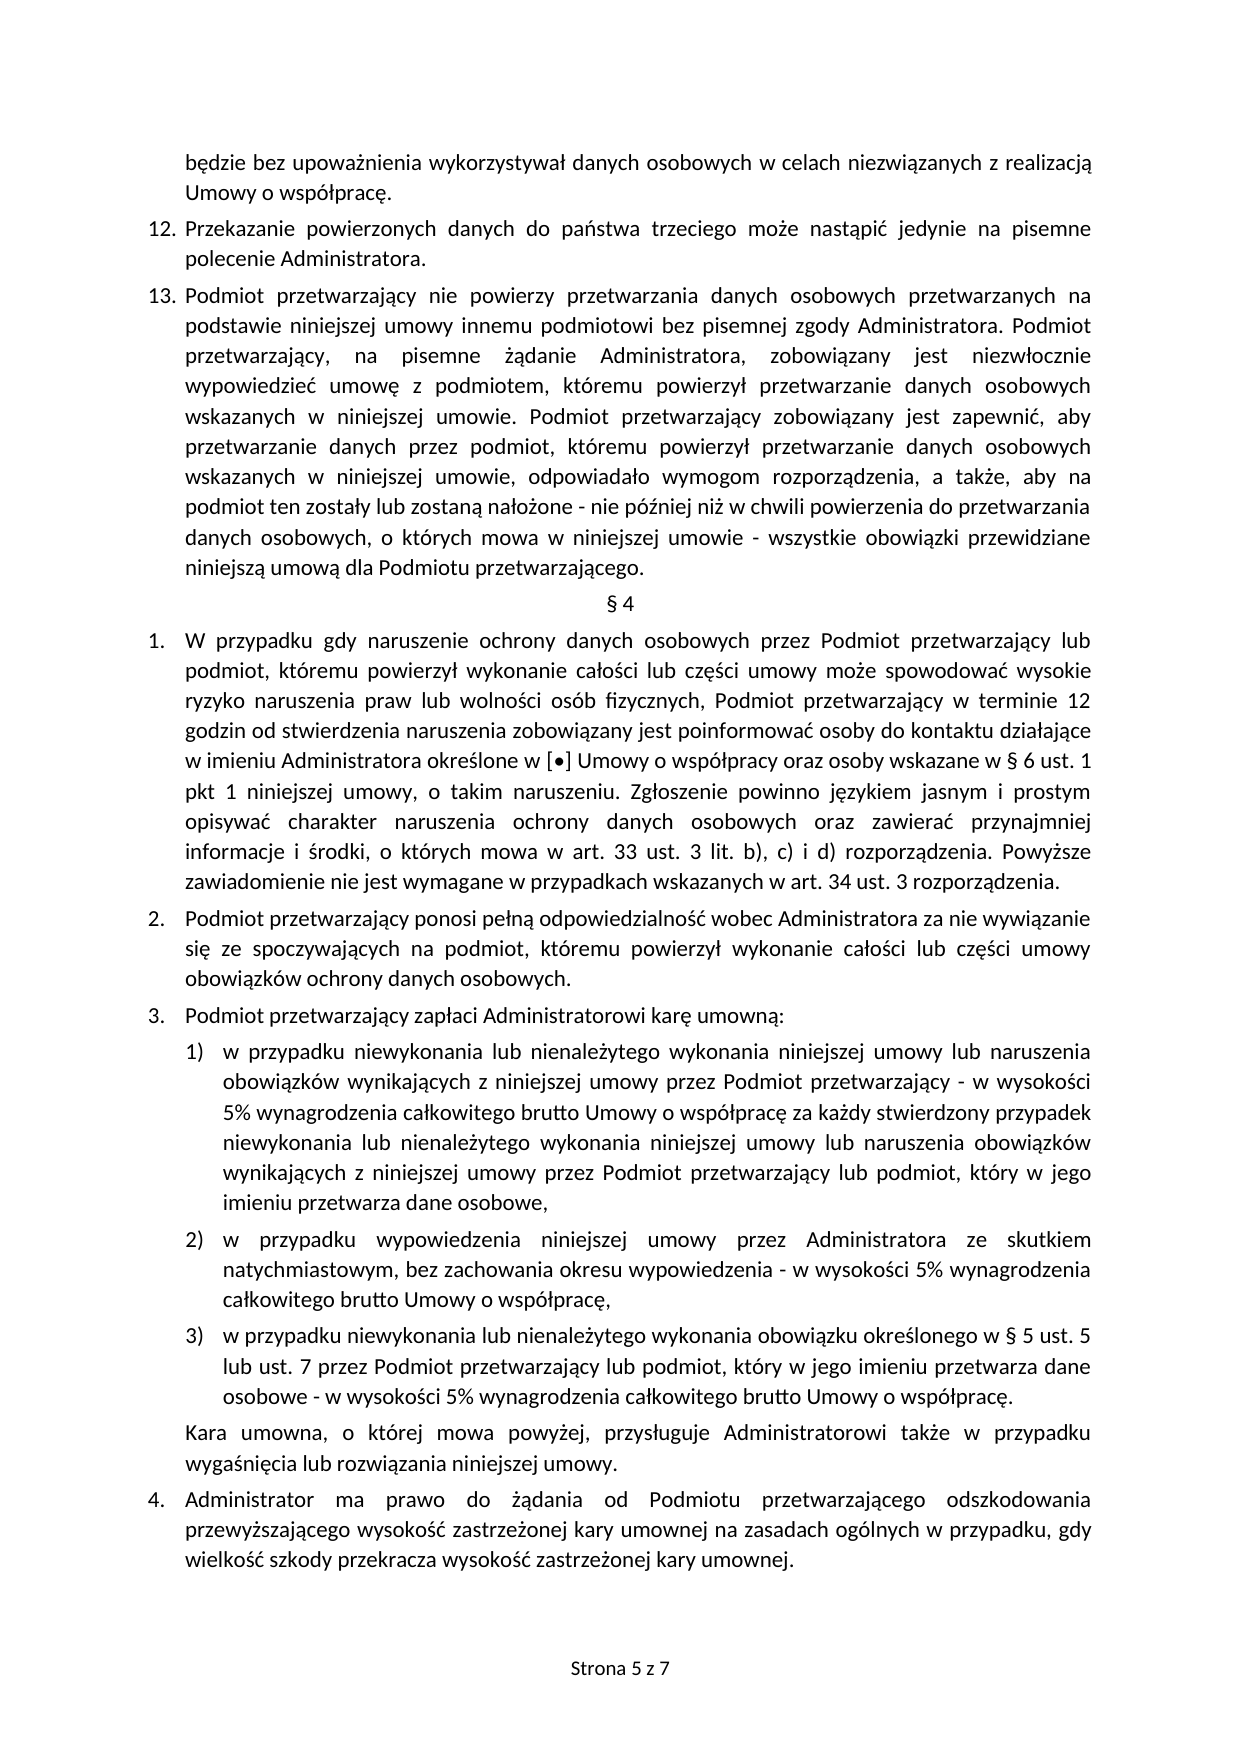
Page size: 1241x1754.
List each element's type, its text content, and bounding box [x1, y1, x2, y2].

list w przypadku niewykonania lub nienależytego wykonania obowiązku określonego w § 5 ust. 5 lub ust. 7 przez Podmiot przetwarzający lub podmiot, który w jego imieniu przetwarza dane osobowe - w wysokości 5% wynagrodzenia całkowitego brutto Umowy o współpracę. [185, 1322, 1093, 1410]
list Podmiot przetwarzający ponosi pełną odpowiedzialność wobec Administratora za nie wywiązanie się ze spoczywających na podmiot, któremu powierzył wykonanie całości lub części umowy obowiązków ochrony danych osobowych. [148, 904, 1093, 992]
text § 4 [148, 589, 1093, 617]
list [148, 148, 1093, 206]
list Podmiot przetwarzający zapłaci Administratorowi karę umowną: [148, 1001, 1093, 1029]
list Administrator ma prawo do żądania od Podmiotu przetwarzającego odszkodowania przewyższającego wysokość zastrzeżonej kary umownej na zasadach ogólnych w przypadku, gdy wielkość szkody przekracza wysokość zastrzeżonej kary umownej. [148, 1485, 1093, 1573]
list W przypadku gdy naruszenie ochrony danych osobowych przez Podmiot przetwarzający lub podmiot, któremu powierzył wykonanie całości lub części umowy może spowodować wysokie ryzyko naruszenia praw lub wolności osób fizycznych, Podmiot przetwarzający w terminie 12 godzin od stwierdzenia naruszenia zobowiązany jest poinformować osoby do kontaktu działające w imieniu Administratora określone w [•] Umowy o współpracy oraz osoby wskazane w § 6 ust. 1 pkt 1 niniejszej umowy, o takim naruszeniu. Zgłoszenie powinno językiem jasnym i prostym opisywać charakter naruszenia ochrony danych osobowych oraz zawierać przynajmniej informacje i środki, o których mowa w art. 33 ust. 3 lit. b), c) i d) rozporządzenia. Powyższe zawiadomienie nie jest wymagane w przypadkach wskazanych w art. 34 ust. 3 rozporządzenia. [148, 626, 1093, 895]
text Kara umowna, o której mowa powyżej, przysługuje Administratorowi także w przypadku wygaśnięcia lub rozwiązania niniejszej umowy. [185, 1418, 1093, 1477]
list Podmiot przetwarzający nie powierzy przetwarzania danych osobowych przetwarzanych na podstawie niniejszej umowy innemu podmiotowi bez pisemnej zgody Administratora. Podmiot przetwarzający, na pisemne żądanie Administratora, zobowiązany jest niezwłocznie wypowiedzieć umowę z podmiotem, któremu powierzył przetwarzanie danych osobowych wskazanych w niniejszej umowie. Podmiot przetwarzający zobowiązany jest zapewnić, aby przetwarzanie danych przez podmiot, któremu powierzył przetwarzanie danych osobowych wskazanych w niniejszej umowie, odpowiadało wymogom rozporządzenia, a także, aby na podmiot ten zostały lub zostaną nałożone - nie później niż w chwili powierzenia do przetwarzania danych osobowych, o których mowa w niniejszej umowie - wszystkie obowiązki przewidziane niniejszą umową dla Podmiotu przetwarzającego. [148, 281, 1093, 581]
list w przypadku niewykonania lub nienależytego wykonania niniejszej umowy lub naruszenia obowiązków wynikających z niniejszej umowy przez Podmiot przetwarzający - w wysokości 5% wynagrodzenia całkowitego brutto Umowy o współpracę za każdy stwierdzony przypadek niewykonania lub nienależytego wykonania niniejszej umowy lub naruszenia obowiązków wynikających z niniejszej umowy przez Podmiot przetwarzający lub podmiot, który w jego imieniu przetwarza dane osobowe, [185, 1037, 1093, 1216]
list Przekazanie powierzonych danych do państwa trzeciego może nastąpić jedynie na pisemne polecenie Administratora. [148, 214, 1093, 272]
list w przypadku wypowiedzenia niniejszej umowy przez Administratora ze skutkiem natychmiastowym, bez zachowania okresu wypowiedzenia - w wysokości 5% wynagrodzenia całkowitego brutto Umowy o współpracę, [185, 1225, 1093, 1313]
